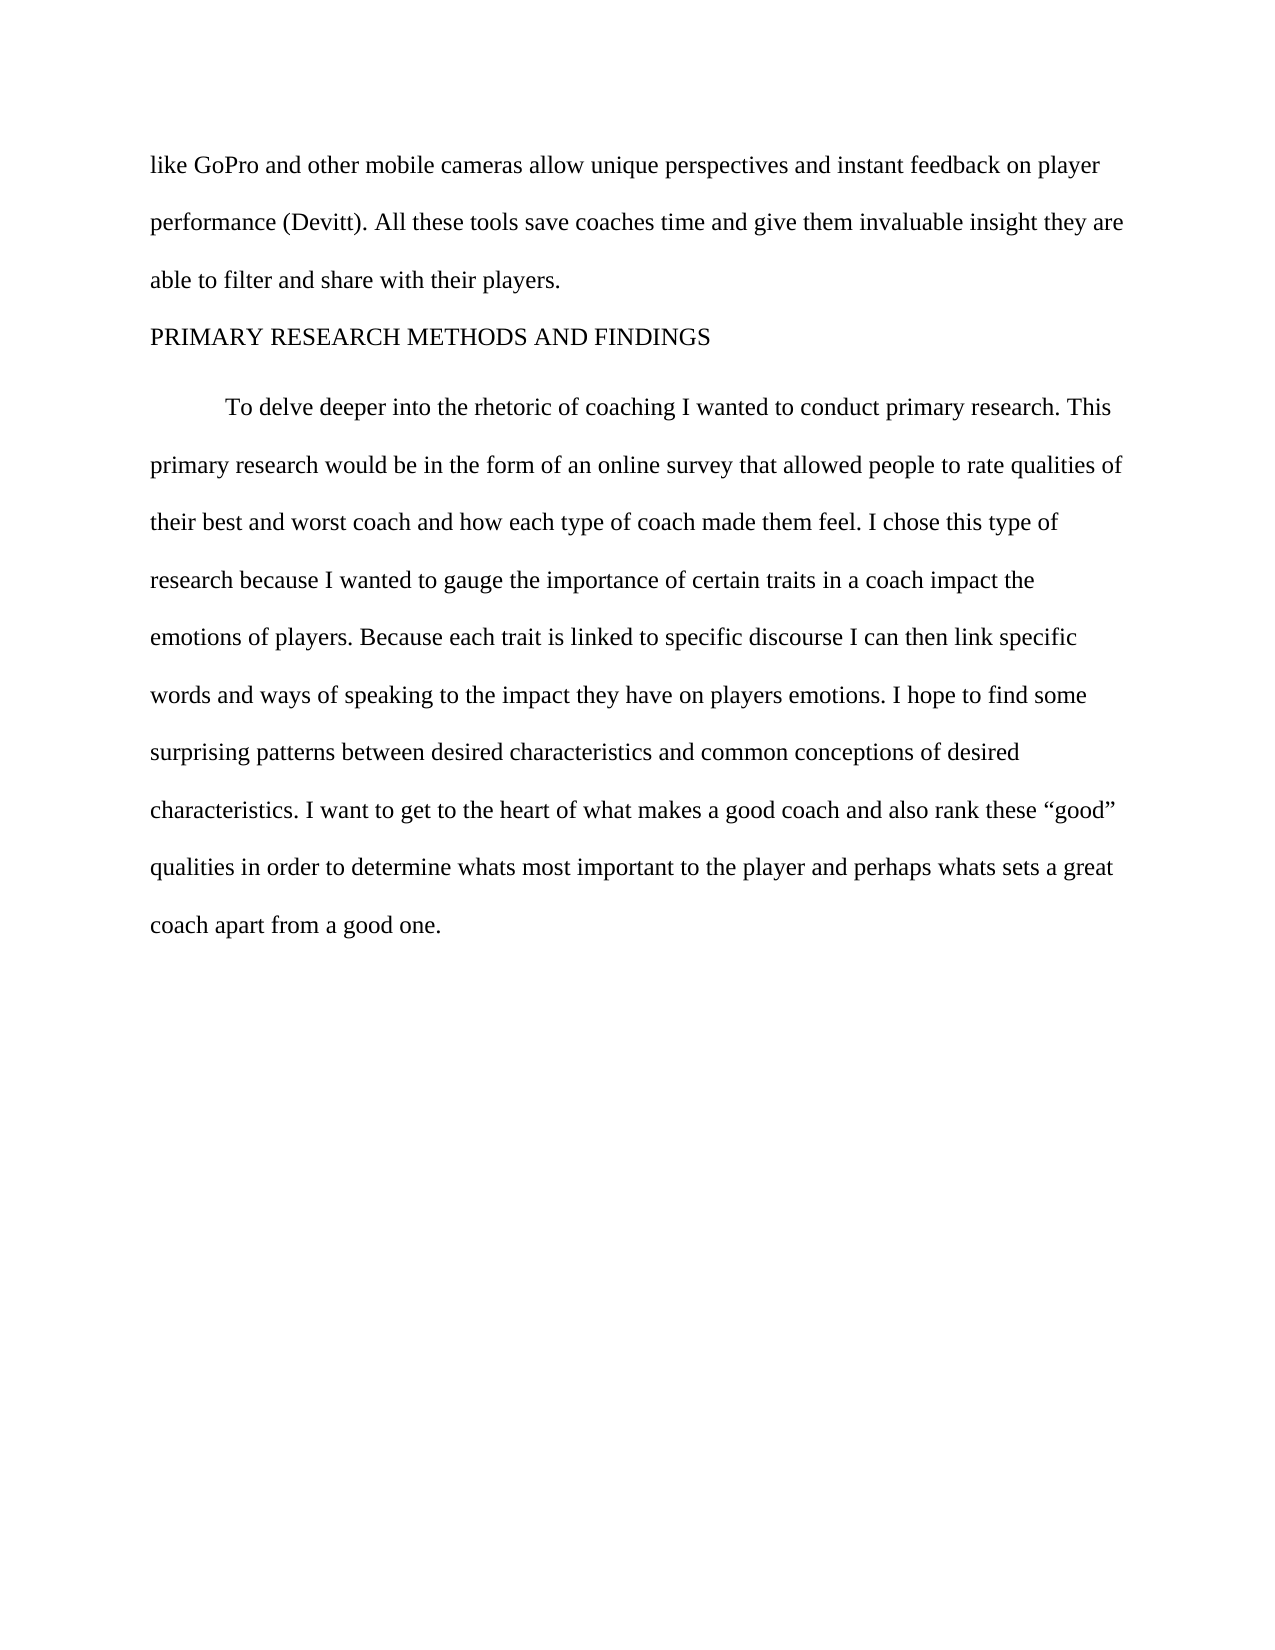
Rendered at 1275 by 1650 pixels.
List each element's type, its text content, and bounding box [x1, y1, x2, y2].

text To delve deeper into the rhetoric of coaching I wanted to conduct primary research. This primary research would be in the form of an online survey that allowed people to rate qualities of their best and worst coach and how each type of coach made them feel. I chose this type of research because I wanted to gauge the importance of certain traits in a coach impact the emotions of players. Because each trait is linked to specific discourse I can then link specific words and ways of speaking to the impact they have on players emotions. I hope to find some surprising patterns between desired characteristics and common conceptions of desired characteristics. I want to get to the heart of what makes a good coach and also rank these “good” qualities in order to determine whats most important to the player and perhaps whats sets a great coach apart from a good one. [150, 392, 1125, 939]
text PRIMARY RESEARCH METHODS AND FINDINGS [150, 322, 1125, 351]
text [150, 150, 1125, 294]
